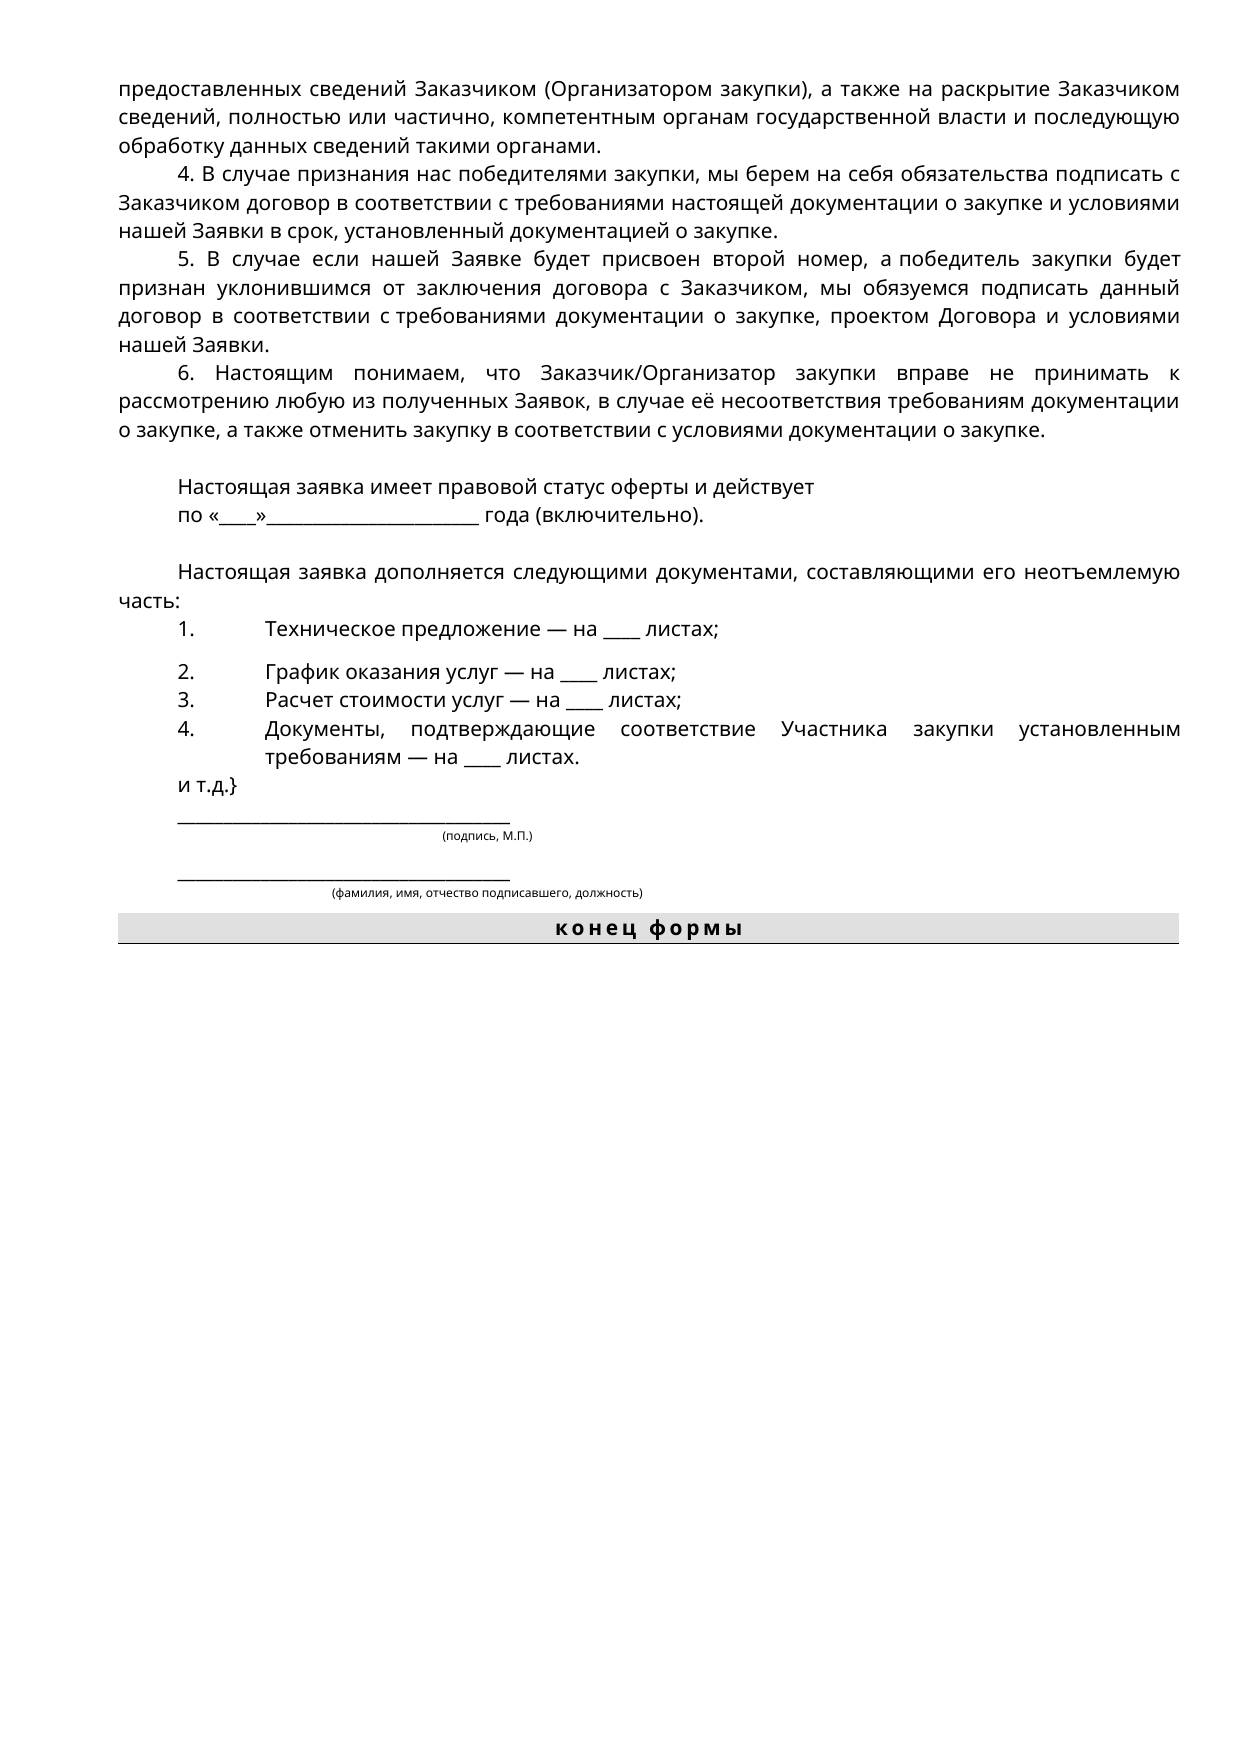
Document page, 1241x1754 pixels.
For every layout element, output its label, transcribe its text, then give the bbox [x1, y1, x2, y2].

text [118, 74, 1181, 159]
text ____________________________________ [118, 799, 1181, 827]
text Настоящая заявка имеет правовой статус оферты и действует [118, 472, 1181, 500]
text и т.д.} [118, 771, 1181, 799]
text 5. В случае если нашей Заявке будет присвоен второй номер, а победитель закупки будет признан уклонившимся от заключения договора с Заказчиком, мы обязуемся подписать данный договор в соответствии с требованиями документации о закупке, проектом Договора и условиями нашей Заявки. [118, 244, 1181, 358]
text Настоящая заявка дополняется следующими документами, составляющими его неотъемлемую часть: [118, 557, 1181, 614]
text ____________________________________ [118, 856, 1181, 884]
list Расчет стоимости услуг — на ____ листах; [177, 685, 1181, 714]
list Документы, подтверждающие соответствие Участника закупки установленным требованиям — на ____ листах. [177, 714, 1181, 771]
list Техническое предложение — на ____ листах; [177, 614, 1181, 643]
list График оказания услуг — на ____ листах; [177, 657, 1181, 685]
text 6. Настоящим понимаем, что Заказчик/Организатор закупки вправе не принимать к рассмотрению любую из полученных Заявок, в случае её несоответствия требованиям документации о закупке, а также отменить закупку в соответствии с условиями документации о закупке. [118, 358, 1181, 443]
text (подпись, М.П.) [118, 827, 797, 856]
text по «____»_______________________ года (включительно). [118, 500, 1181, 529]
text 4. В случае признания нас победителями закупки, мы берем на себя обязательства подписать с Заказчиком договор в соответствии с требованиями настоящей документации о закупке и условиями нашей Заявки в срок, установленный документацией о закупке. [118, 159, 1181, 244]
text (фамилия, имя, отчество подписавшего, должность) [118, 884, 797, 913]
text конец формы [118, 913, 1179, 943]
